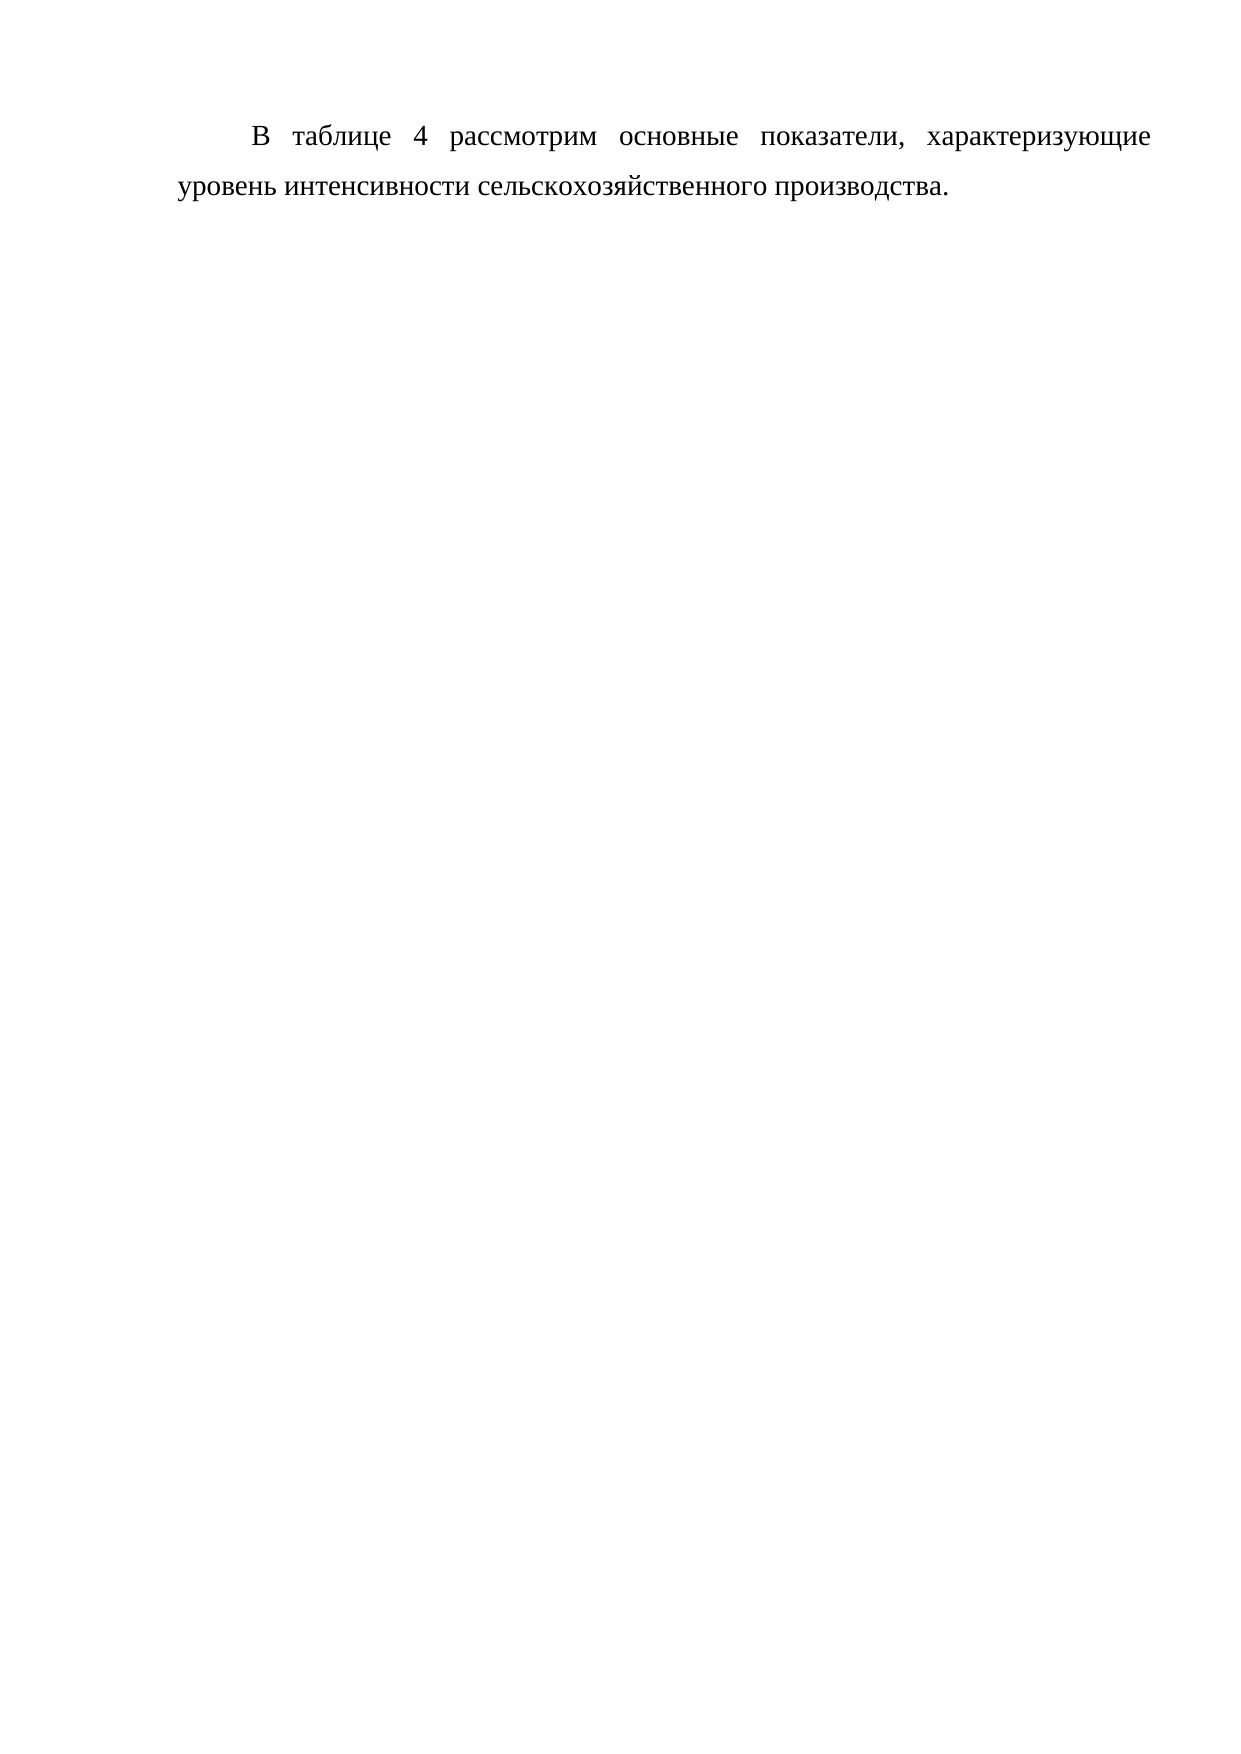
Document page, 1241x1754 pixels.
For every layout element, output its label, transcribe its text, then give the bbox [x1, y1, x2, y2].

text В таблице 4 рассмотрим основные показатели, характеризующие уровень интенсивности сельскохозяйственного производства. [177, 118, 1152, 202]
